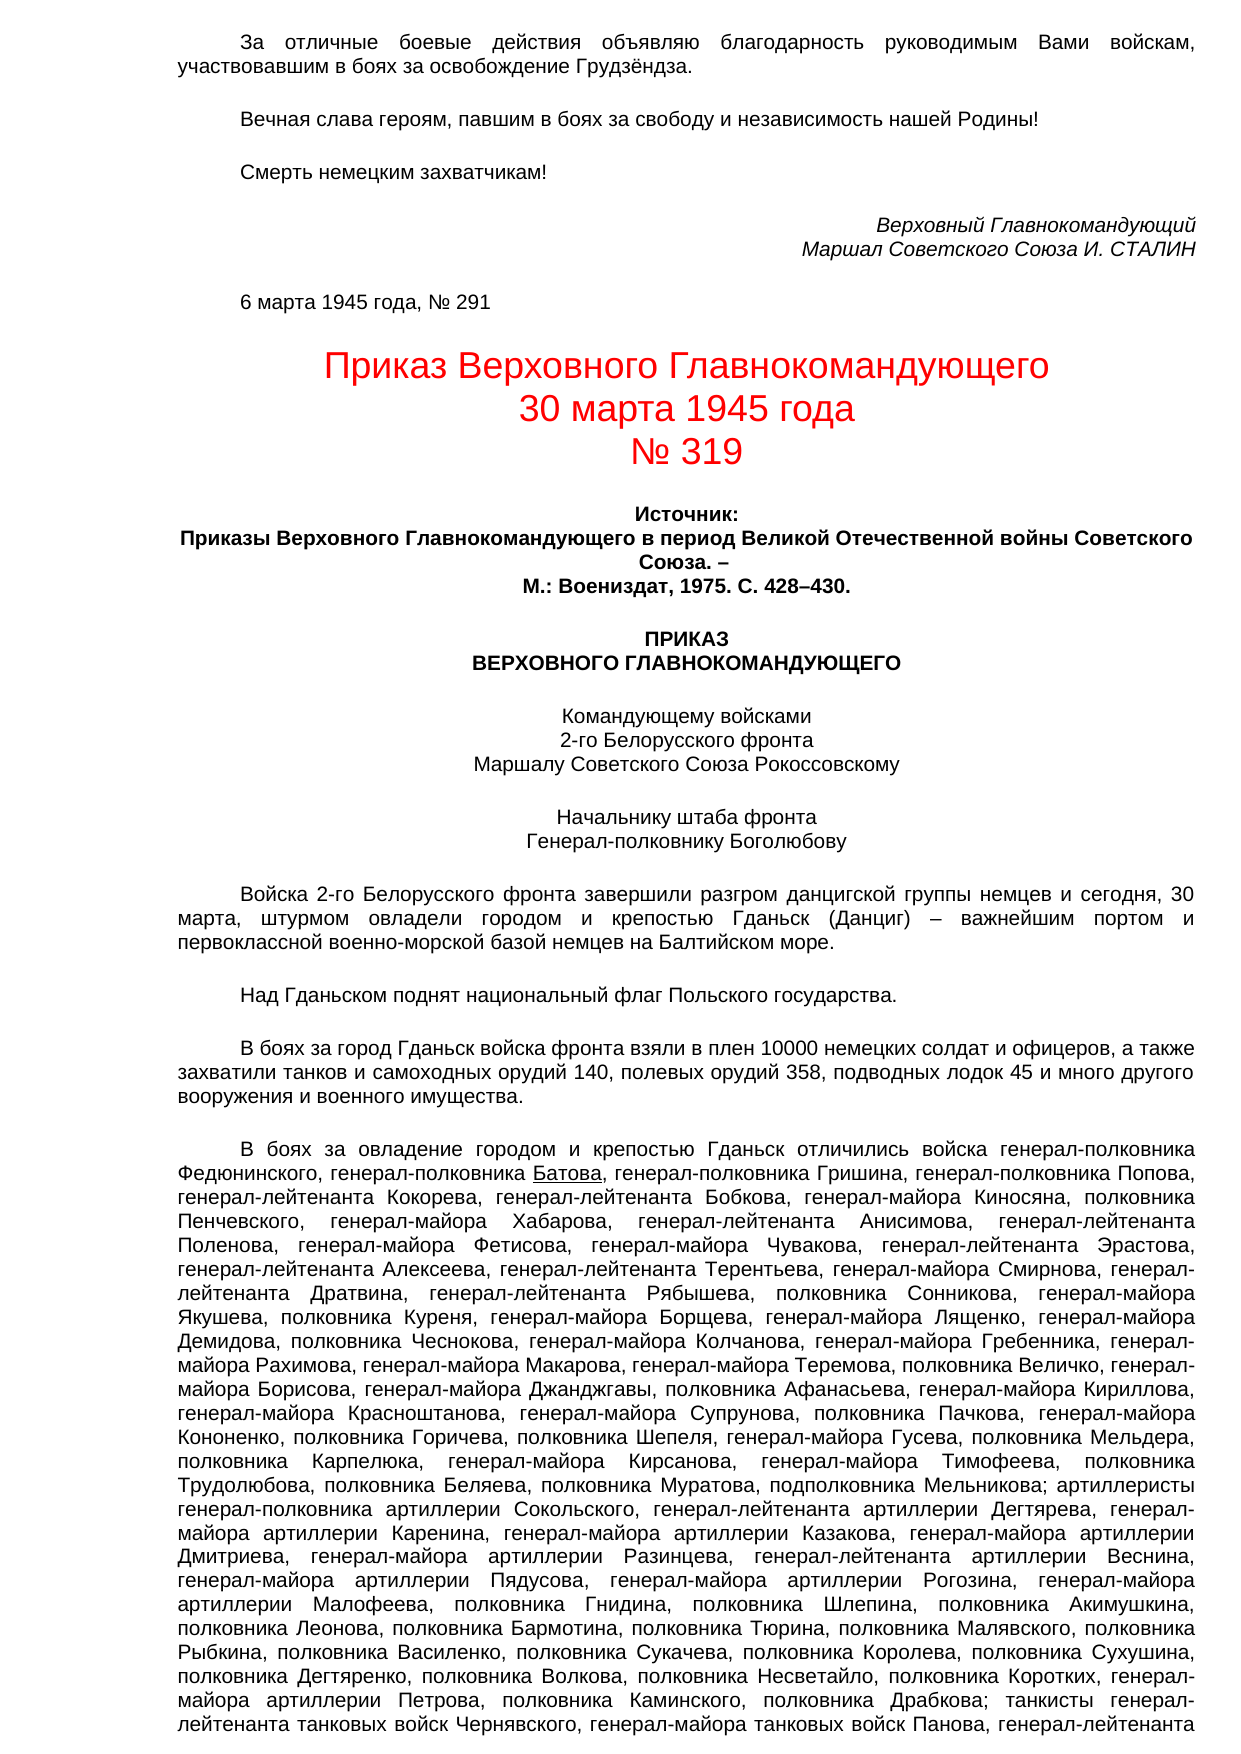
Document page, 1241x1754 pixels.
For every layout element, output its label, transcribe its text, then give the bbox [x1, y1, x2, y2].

text Войска 2-го Белорусского фронта завершили разгром данцигской группы немцев и сегодня, 30 марта, штурмом овладели городом и крепостью Гданьск (Данциг) – важнейшим портом и первоклассной военно-морской базой немцев на Балтийском море. [177, 882, 1196, 954]
text Командующему войсками 2-го Белорусского фронта Маршалу Советского Союза Рокоссовскому [177, 704, 1196, 776]
text Вечная слава героям, павшим в боях за свободу и независимость нашей Родины! [177, 107, 1196, 131]
text ПРИКАЗ ВЕРХОВНОГО ГЛАВНОКОМАНДУЮЩЕГО [177, 627, 1196, 674]
text Смерть немецким захватчикам! [177, 160, 1196, 184]
text Источник: Приказы Верховного Главнокомандующего в период Великой Отечественной войны Советского Союза. – М.: Воениздат, 1975. С. 428–430. [177, 502, 1196, 597]
text В боях за город Гданьск войска фронта взяли в плен 10000 немецких солдат и офицеров, а также захватили танков и самоходных орудий 140, полевых орудий 358, подводных лодок 45 и много другого вооружения и военного имущества. [177, 1036, 1196, 1108]
subtitle Приказ Верховного Главнокомандующего 30 марта 1945 года № 319 [177, 343, 1196, 472]
text Верховный Главнокомандующий Маршал Советского Союза И. СТАЛИН [177, 213, 1196, 261]
text За отличные боевые действия объявляю благодарность руководимым Вами войскам, участвовавшим в боях за освобождение Грудзёндза. [177, 29, 1196, 77]
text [177, 1137, 1196, 1736]
text Начальнику штаба фронта Генерал-полковнику Боголюбову [177, 805, 1196, 853]
text Над Гданьском поднят национальный флаг Польского государства. [177, 983, 1196, 1007]
text 6 марта 1945 года, № 291 [177, 290, 1196, 314]
